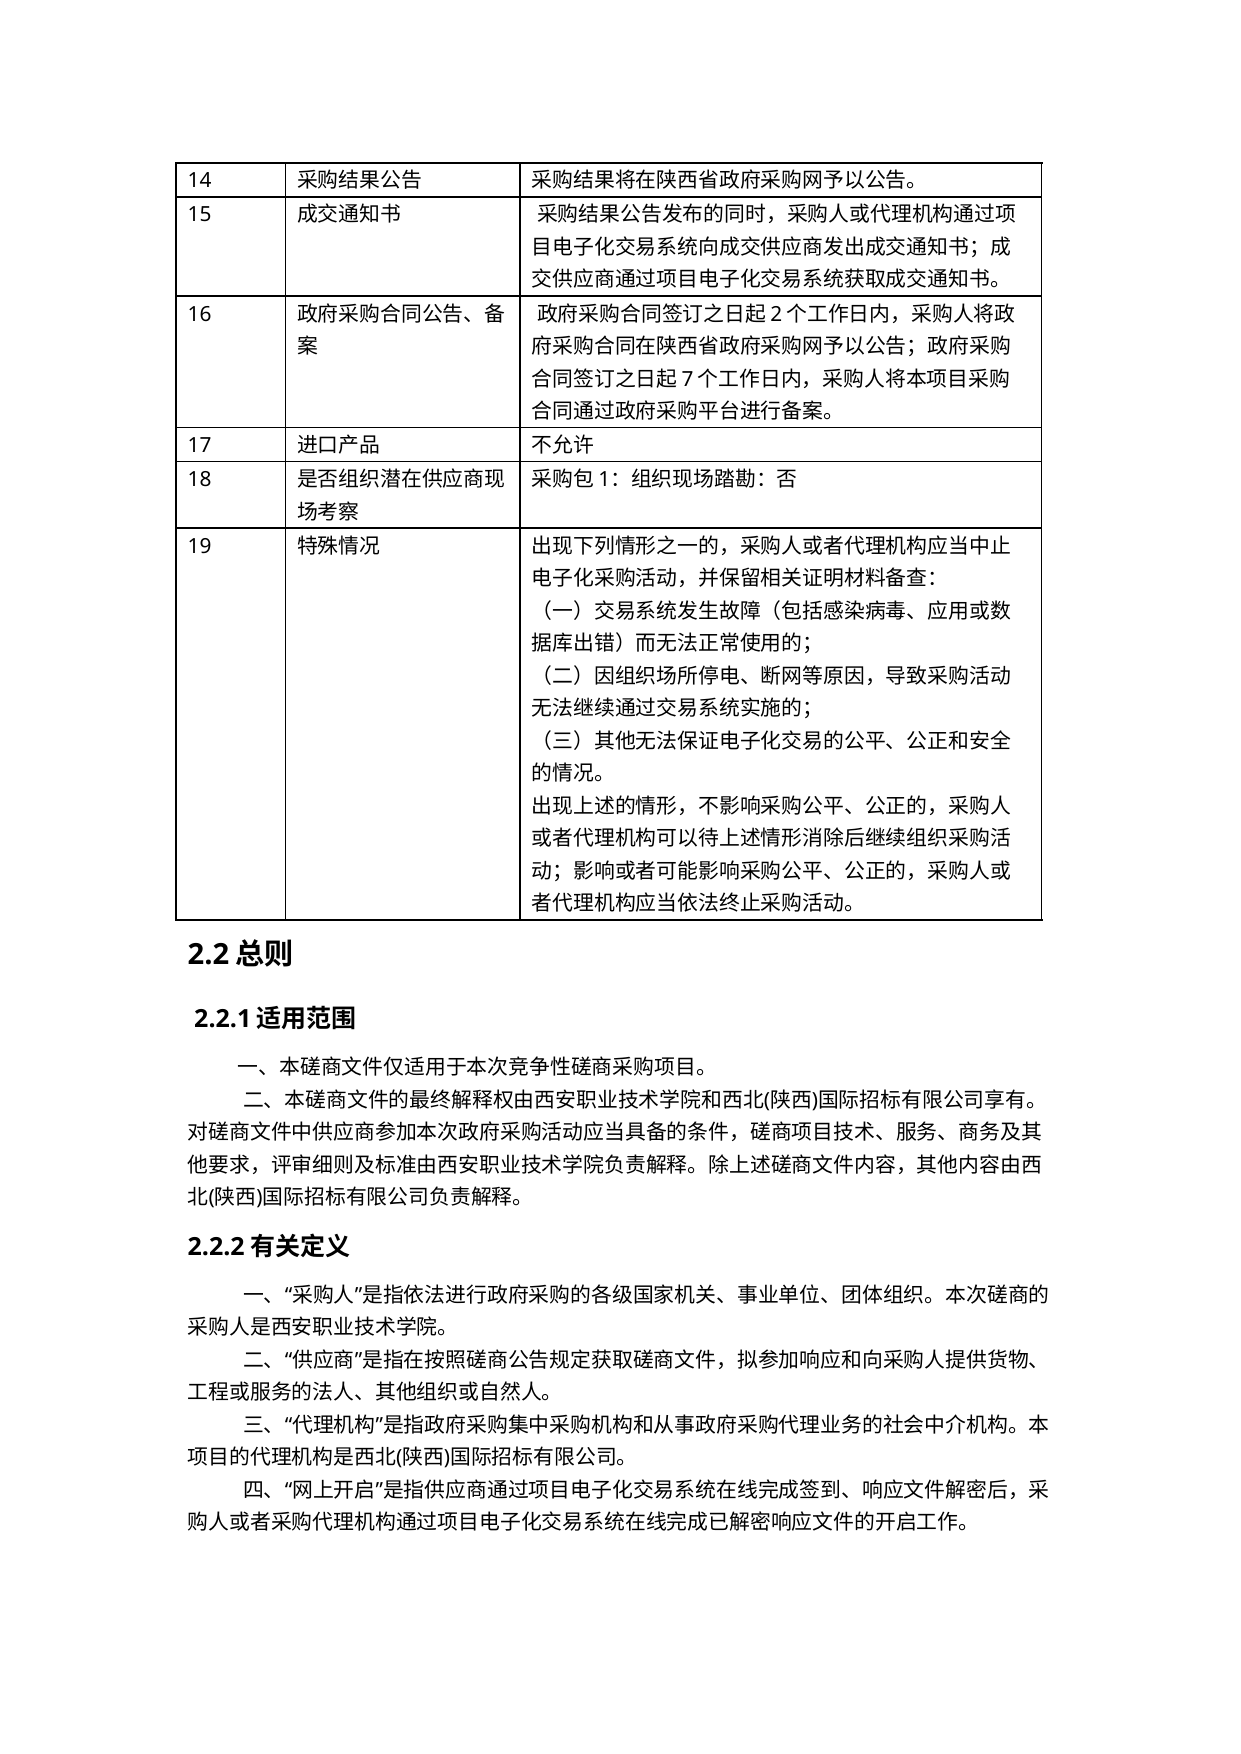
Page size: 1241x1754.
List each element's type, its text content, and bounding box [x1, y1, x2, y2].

table_cell 17 [177, 428, 285, 461]
text 二、“供应商”是指在按照磋商公告规定获取磋商文件，拟参加响应和向采购人提供货物、工程或服务的法人、其他组织或自然人。 [187, 1343, 1053, 1408]
text 2.2.2有关定义 [187, 1213, 1053, 1278]
table_cell 15 [177, 198, 285, 295]
text 一、本磋商文件仅适用于本次竞争性磋商采购项目。 [187, 1050, 1053, 1083]
text 2.2总则 [187, 920, 1053, 985]
table_cell 特殊情况 [286, 529, 519, 919]
text 一、“采购人”是指依法进行政府采购的各级国家机关、事业单位、团体组织。本次磋商的采购人是西安职业技术学院。 [187, 1278, 1053, 1343]
table_cell 不允许 [521, 428, 1041, 461]
table_cell 政府采购合同签订之日起2个工作日内，采购人将政府采购合同在陕西省政府采购网予以公告；政府采购合同签订之日起7个工作日内，采购人将本项目采购合同通过政府采购平台进行备案。 [521, 297, 1041, 427]
table_cell 采购结果公告发布的同时，采购人或代理机构通过项目电子化交易系统向成交供应商发出成交通知书；成交供应商通过项目电子化交易系统获取成交通知书。 [521, 198, 1041, 295]
table_cell 19 [177, 529, 285, 919]
table_cell 采购包1：组织现场踏勘：否 [521, 462, 1041, 527]
table_cell 成交通知书 [286, 198, 519, 295]
table_cell 采购结果将在陕西省政府采购网予以公告。 [521, 164, 1041, 196]
text 三、“代理机构”是指政府采购集中采购机构和从事政府采购代理业务的社会中介机构。本项目的代理机构是西北(陕西)国际招标有限公司。 [187, 1408, 1053, 1473]
table_cell 采购结果公告 [286, 164, 519, 196]
table_cell 14 [177, 164, 285, 196]
text 2.2.1适用范围 [187, 985, 1053, 1050]
table_cell 18 [177, 462, 285, 527]
table_cell 16 [177, 297, 285, 427]
table_cell 政府采购合同公告、备案 [286, 297, 519, 427]
table_cell 是否组织潜在供应商现场考察 [286, 462, 519, 527]
table_cell 进口产品 [286, 428, 519, 461]
table_cell 出现下列情形之一的，采购人或者代理机构应当中止电子化采购活动，并保留相关证明材料备查： （一）交易系统发生故障（包括感染病毒、应用或数据库出错）而无法正常使用的； （二）因组织场所停电、断网等原因，导致采购活动无法继续通过交易系统实施的； （三）其他无法保证电子化交易的公平、公正和安全的情况。 出现上述的情形，不影响采购公平、公正的，采购人或者代理机构可以待上述情形消除后继续组织采购活动；影响或者可能影响采购公平、公正的，采购人或者代理机构应当依法终止采购活动。 [521, 529, 1041, 919]
text 二、本磋商文件的最终解释权由西安职业技术学院和西北(陕西)国际招标有限公司享有。对磋商文件中供应商参加本次政府采购活动应当具备的条件，磋商项目技术、服务、商务及其他要求，评审细则及标准由西安职业技术学院负责解释。除上述磋商文件内容，其他内容由西北(陕西)国际招标有限公司负责解释。 [187, 1083, 1053, 1213]
text 四、“网上开启”是指供应商通过项目电子化交易系统在线完成签到、响应文件解密后，采购人或者采购代理机构通过项目电子化交易系统在线完成已解密响应文件的开启工作。 [187, 1473, 1053, 1538]
